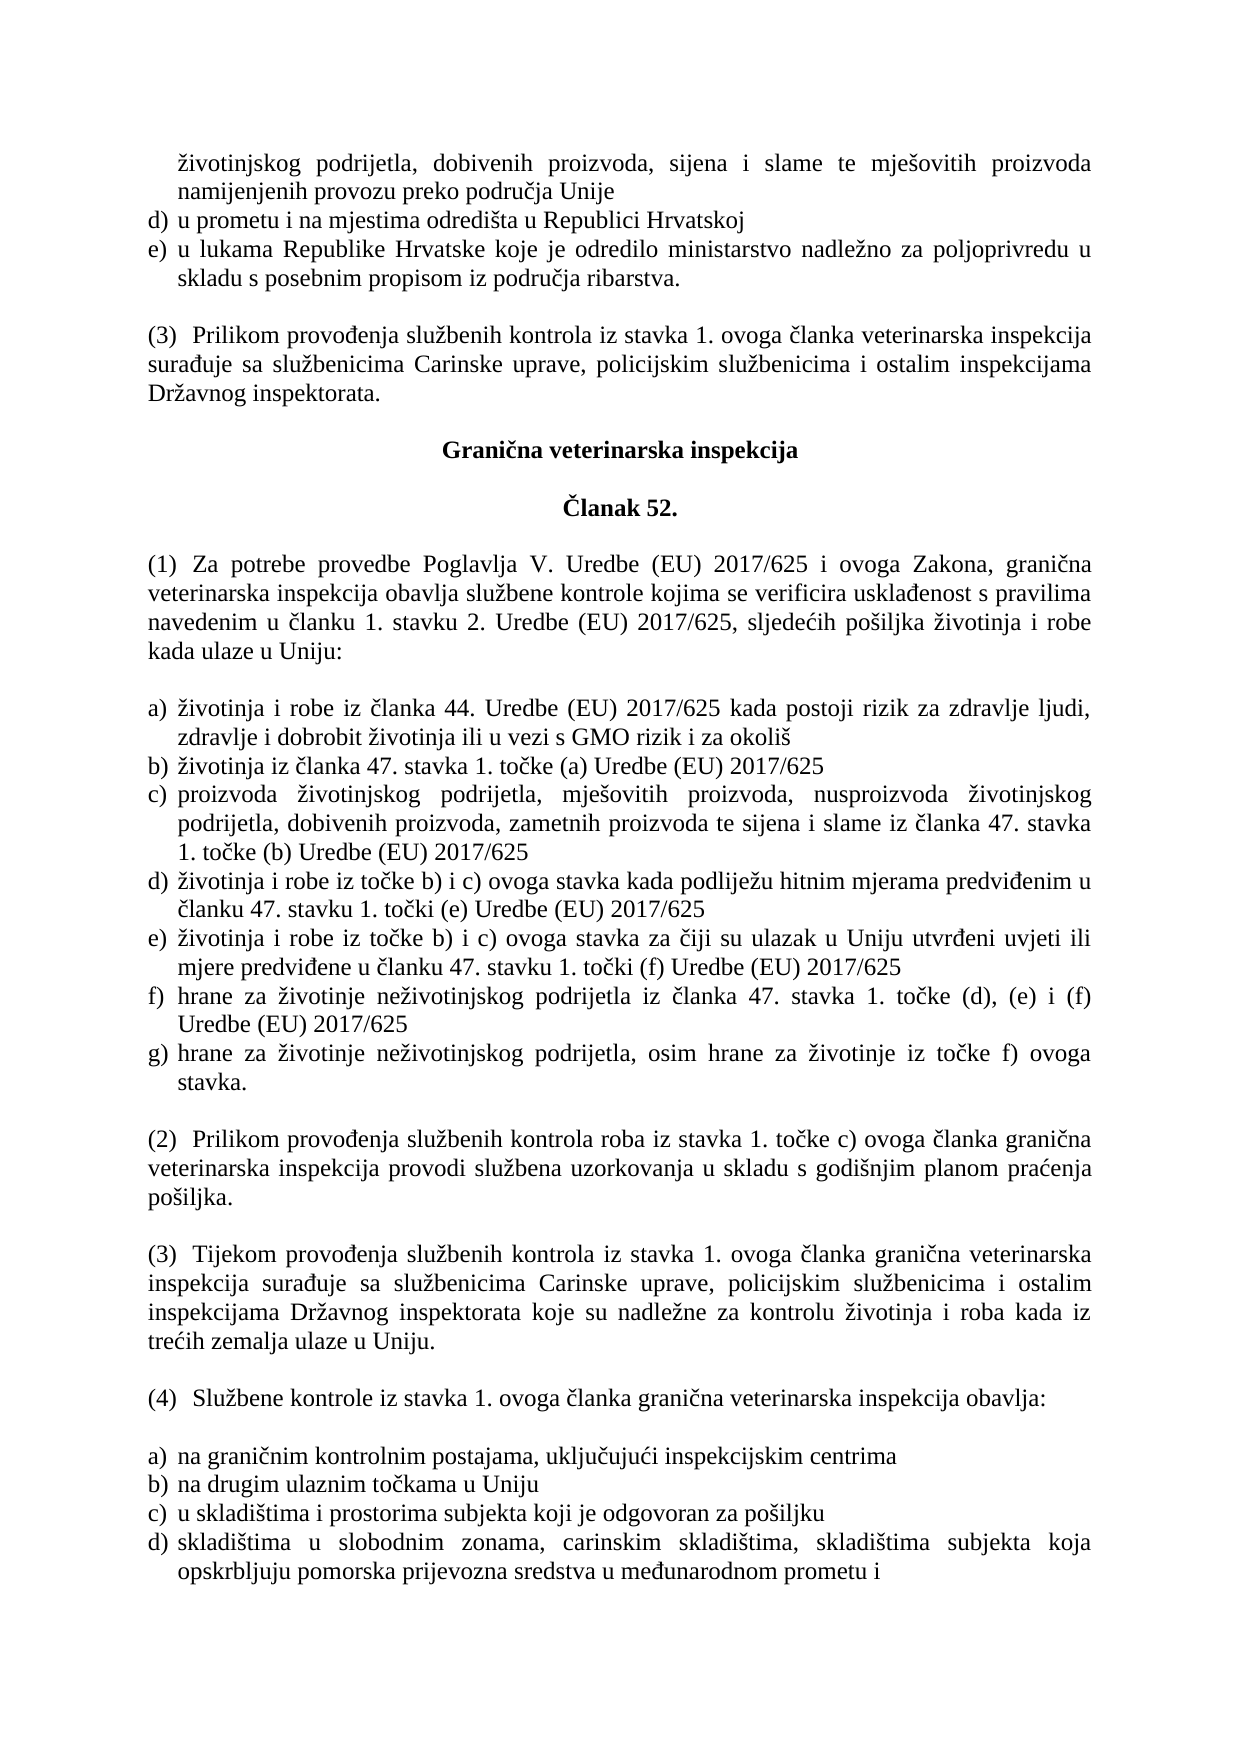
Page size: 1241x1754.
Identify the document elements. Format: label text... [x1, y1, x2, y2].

list životinja i robe iz članka 44. Uredbe (EU) 2017/625 kada postoji rizik za zdravlje ljudi, zdravlje i dobrobit životinja ili u vezi s GMO rizik i za okoliš [148, 693, 1092, 751]
list u skladištima i prostorima subjekta koji je odgovoran za pošiljku [148, 1498, 1092, 1527]
text Članak 52. [148, 493, 1092, 521]
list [148, 148, 1092, 205]
list hrane za životinje neživotinjskog podrijetla, osim hrane za životinje iz točke f) ovoga stavka. [148, 1038, 1092, 1096]
text Granična veterinarska inspekcija [148, 435, 1092, 464]
list Prilikom provođenja službenih kontrola roba iz stavka 1. točke c) ovoga članka granična veterinarska inspekcija provodi službena uzorkovanja u skladu s godišnjim planom praćenja pošiljka. [148, 1124, 1092, 1211]
list na graničnim kontrolnim postajama, uključujući inspekcijskim centrima [148, 1441, 1092, 1469]
list hrane za životinje neživotinjskog podrijetla iz članka 47. stavka 1. točke (d), (e) i (f) Uredbe (EU) 2017/625 [148, 981, 1092, 1038]
list u lukama Republike Hrvatske koje je odredilo ministarstvo nadležno za poljoprivredu u skladu s posebnim propisom iz područja ribarstva. [148, 234, 1092, 291]
list Za potrebe provedbe Poglavlja V. Uredbe (EU) 2017/625 i ovoga Zakona, granična veterinarska inspekcija obavlja službene kontrole kojima se verificira usklađenost s pravilima navedenim u članku 1. stavku 2. Uredbe (EU) 2017/625, sljedećih pošiljka životinja i robe kada ulaze u Uniju: [148, 549, 1092, 664]
list skladištima u slobodnim zonama, carinskim skladištima, skladištima subjekta koja opskrbljuju pomorska prijevozna sredstva u međunarodnom prometu i [148, 1527, 1092, 1584]
list proizvoda životinjskog podrijetla, mješovitih proizvoda, nusproizvoda životinjskog podrijetla, dobivenih proizvoda, zametnih proizvoda te sijena i slame iz članka 47. stavka 1. točke (b) Uredbe (EU) 2017/625 [148, 779, 1092, 866]
list Službene kontrole iz stavka 1. ovoga članka granična veterinarska inspekcija obavlja: [148, 1383, 1092, 1412]
list životinja iz članka 47. stavka 1. točke (a) Uredbe (EU) 2017/625 [148, 751, 1092, 779]
list u prometu i na mjestima odredišta u Republici Hrvatskoj [148, 205, 1092, 234]
list Prilikom provođenja službenih kontrola iz stavka 1. ovoga članka veterinarska inspekcija surađuje sa službenicima Carinske uprave, policijskim službenicima i ostalim inspekcijama Državnog inspektorata. [148, 320, 1092, 406]
list Tijekom provođenja službenih kontrola iz stavka 1. ovoga članka granična veterinarska inspekcija surađuje sa službenicima Carinske uprave, policijskim službenicima i ostalim inspekcijama Državnog inspektorata koje su nadležne za kontrolu životinja i roba kada iz trećih zemalja ulaze u Uniju. [148, 1239, 1092, 1354]
list životinja i robe iz točke b) i c) ovoga stavka kada podliježu hitnim mjerama predviđenim u članku 47. stavku 1. točki (e) Uredbe (EU) 2017/625 [148, 866, 1092, 923]
list životinja i robe iz točke b) i c) ovoga stavka za čiji su ulazak u Uniju utvrđeni uvjeti ili mjere predviđene u članku 47. stavku 1. točki (f) Uredbe (EU) 2017/625 [148, 923, 1092, 981]
list na drugim ulaznim točkama u Uniju [148, 1469, 1092, 1498]
